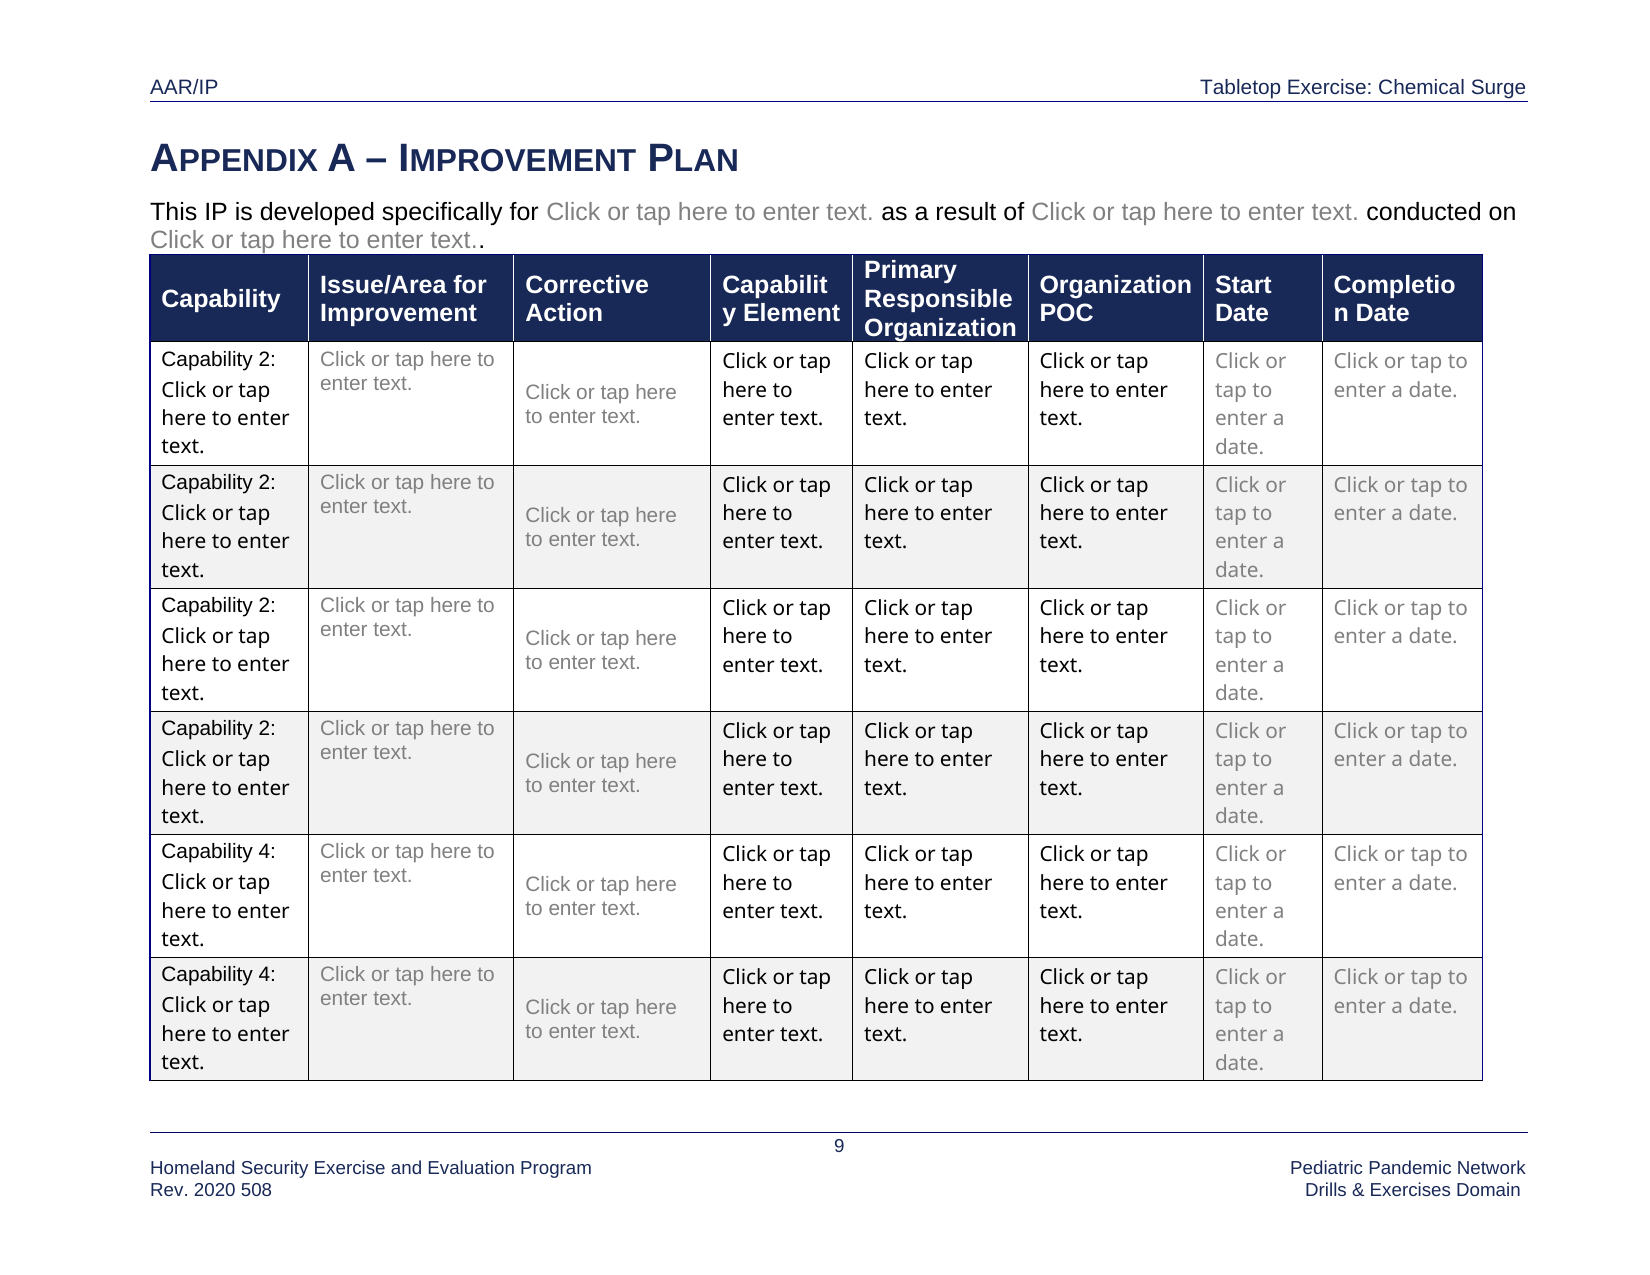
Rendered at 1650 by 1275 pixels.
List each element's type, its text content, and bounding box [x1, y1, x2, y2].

table_cell [309, 466, 513, 588]
table_cell Capability 2: [151, 589, 308, 711]
table_cell Capability 2: [151, 712, 308, 834]
table_header Corrective Action [514, 255, 710, 341]
table_cell [309, 712, 513, 834]
table_cell [514, 589, 710, 711]
table_cell [514, 835, 710, 957]
table_cell [309, 589, 513, 711]
table_cell Capability 2: [151, 466, 308, 588]
table_cell [514, 958, 710, 1080]
table_header Organization POC [1029, 255, 1203, 341]
table_cell Capability 4: [151, 835, 308, 957]
table_header Capability Element [711, 255, 852, 341]
table_header Primary Responsible Organization [853, 255, 1028, 341]
table_cell [514, 342, 710, 464]
table_cell [514, 712, 710, 834]
table_header Issue/Area for Improvement [309, 255, 513, 341]
table_header Start Date [1204, 255, 1322, 341]
table_header Completion Date [1323, 255, 1482, 341]
table_cell Capability 2: [151, 342, 308, 464]
table_header Capability [151, 255, 308, 341]
table_cell [309, 958, 513, 1080]
text This IP is developed specifically for as a result of conducted on . [150, 197, 1528, 254]
table_cell [514, 466, 710, 588]
table_cell [309, 835, 513, 957]
subtitle Appendix A – Improvement Plan [150, 134, 1528, 180]
table_cell Capability 4: [151, 958, 308, 1080]
table_cell [309, 342, 513, 464]
